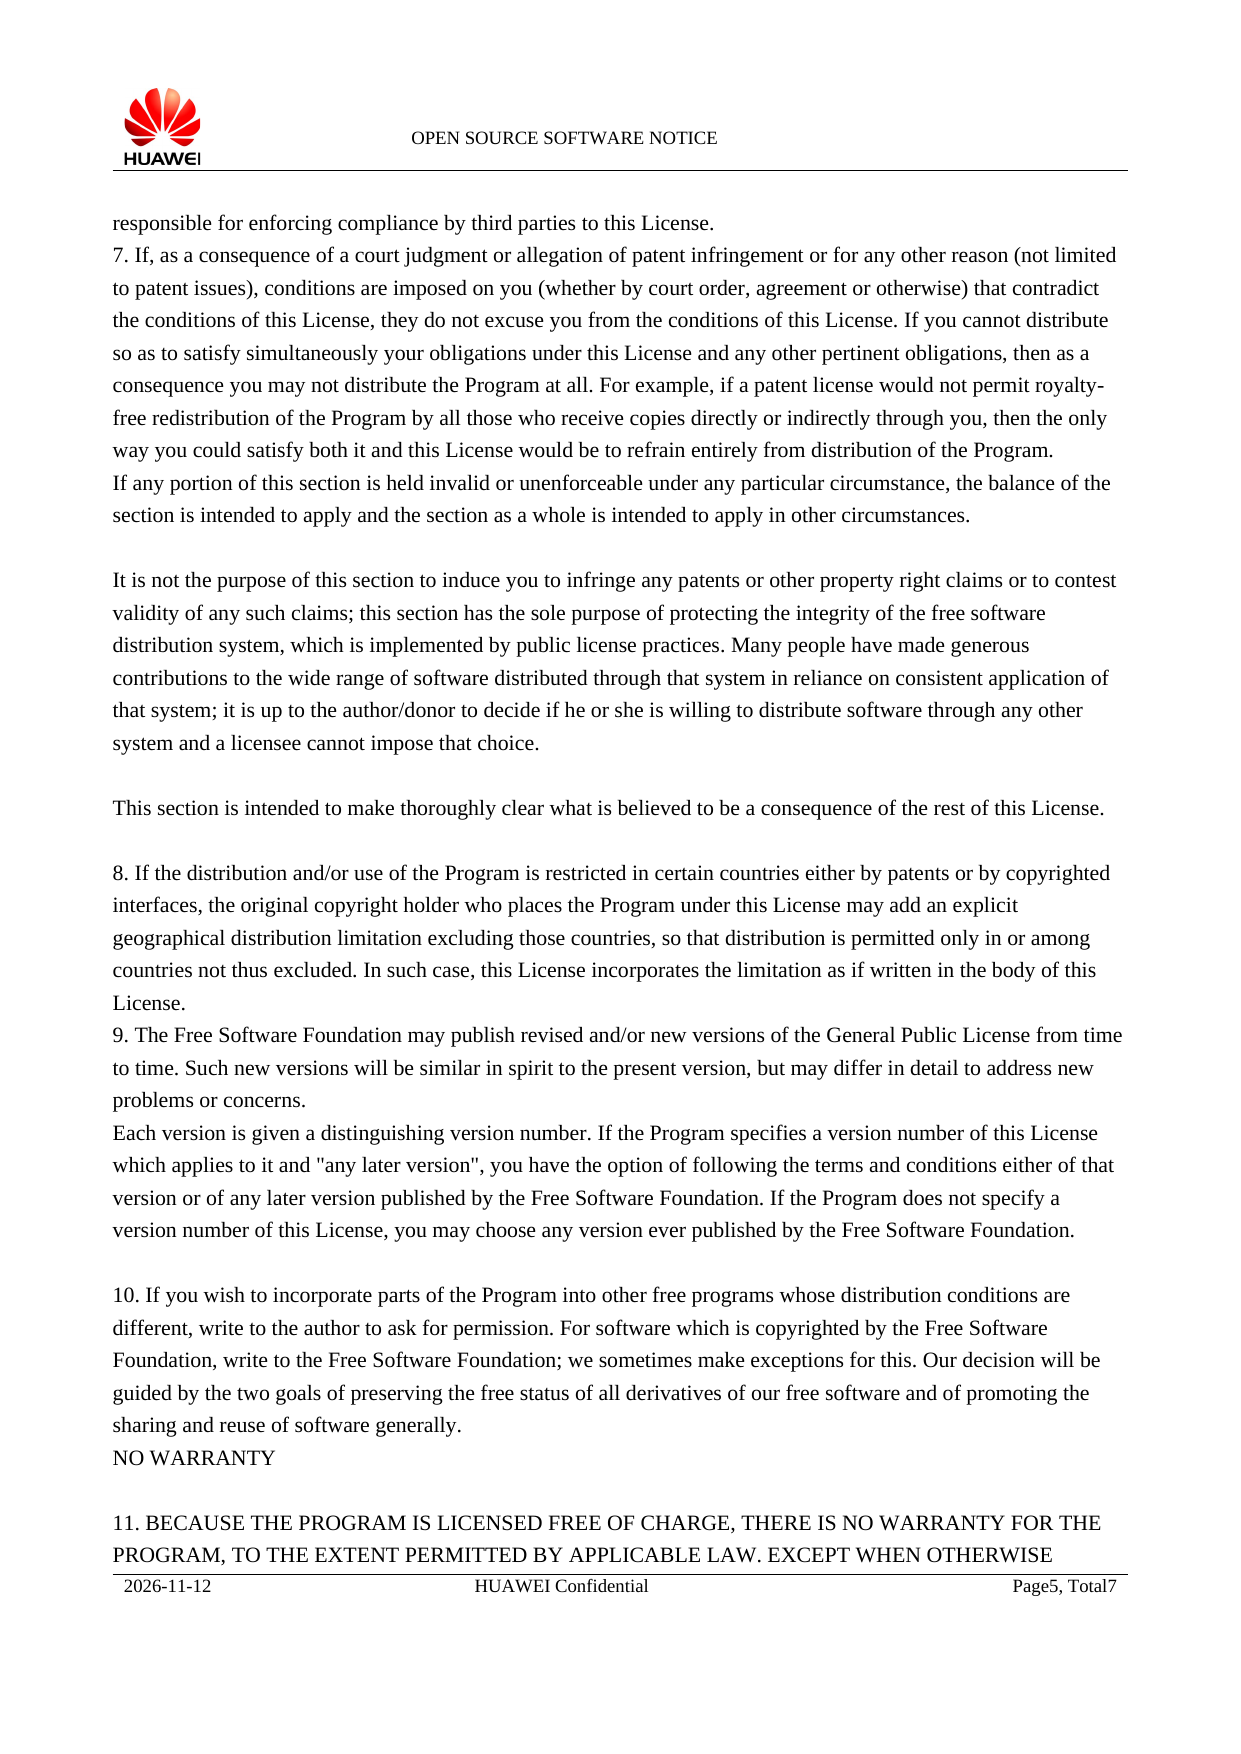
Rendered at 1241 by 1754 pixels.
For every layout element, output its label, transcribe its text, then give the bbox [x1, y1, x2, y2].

picture [124, 88, 201, 165]
